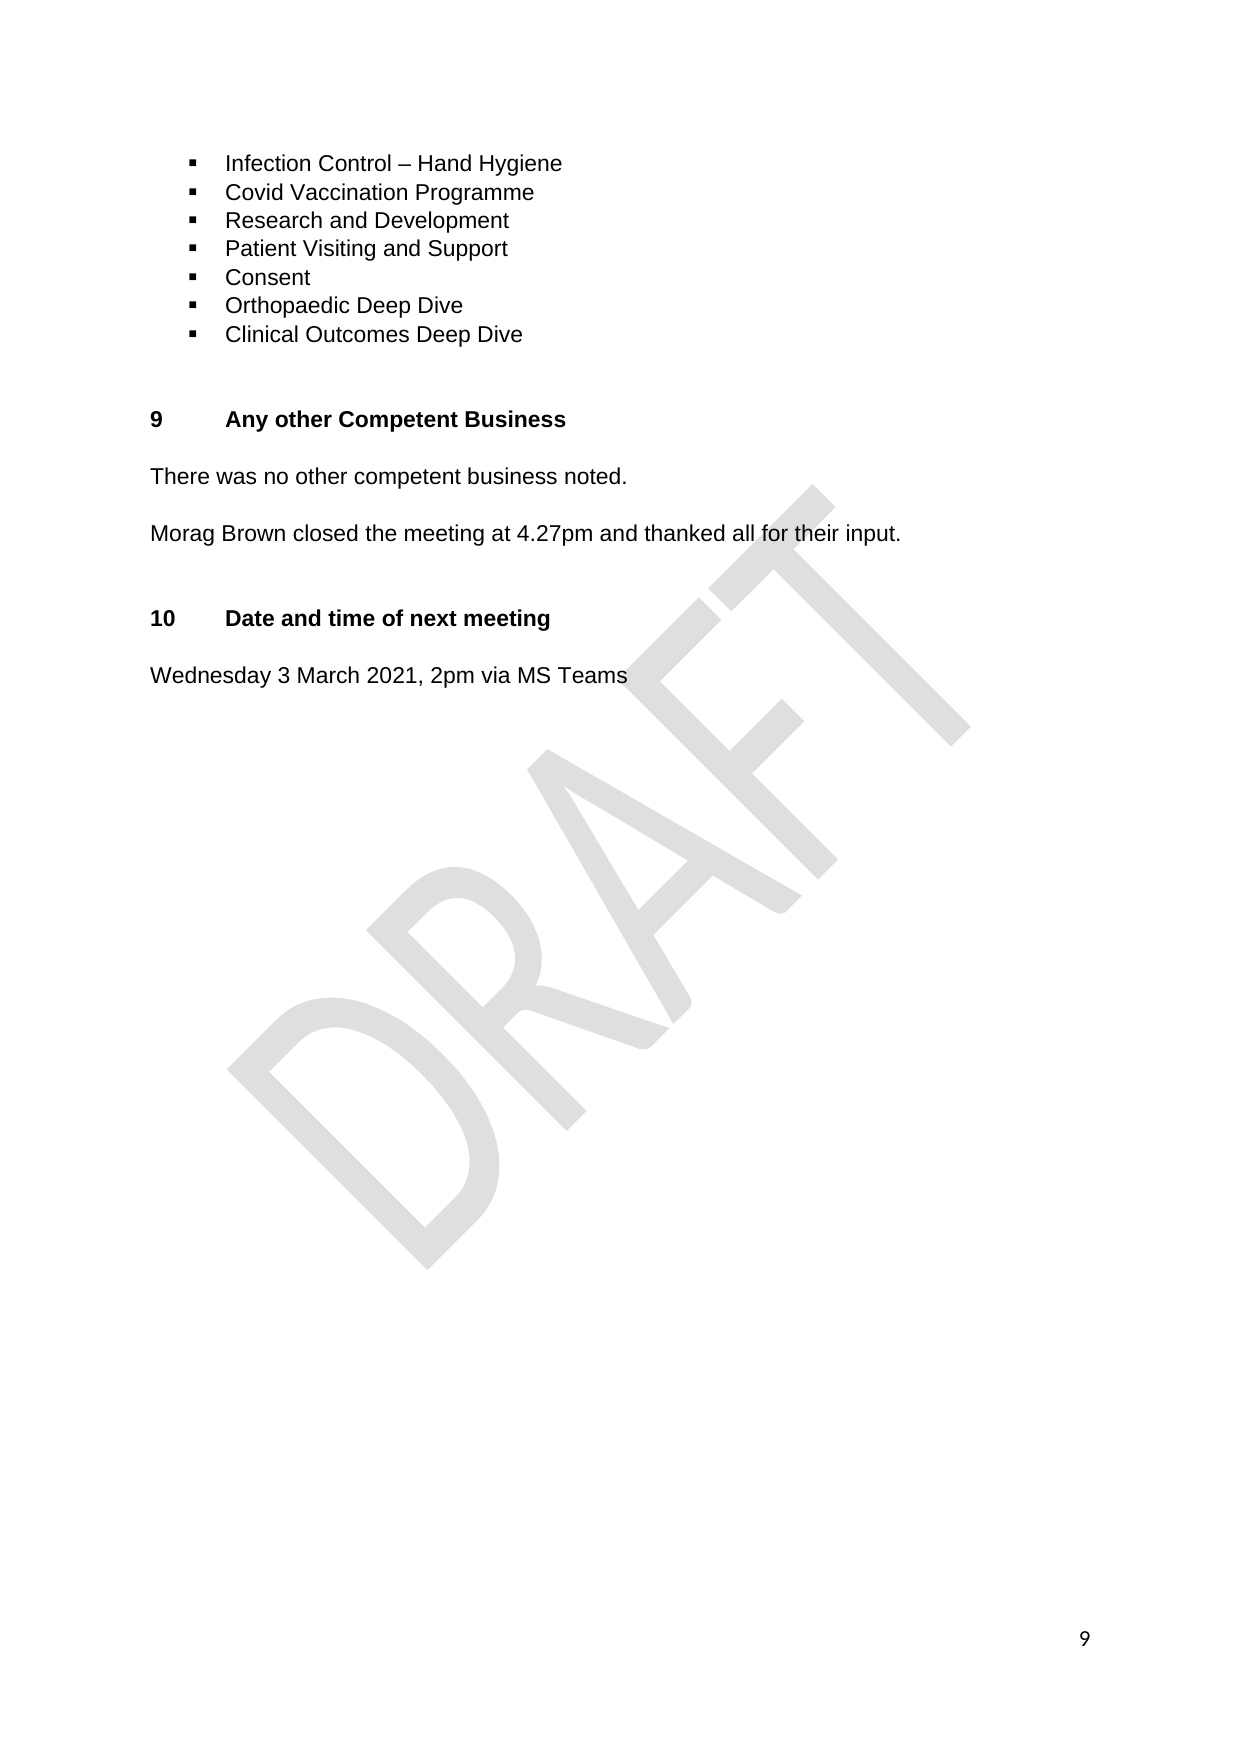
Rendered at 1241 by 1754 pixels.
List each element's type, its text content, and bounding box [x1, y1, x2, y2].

text Morag Brown closed the meeting at 4.27pm and thanked all for their input. [150, 520, 1090, 546]
list Consent [187, 264, 1090, 290]
list Research and Development [187, 207, 1090, 233]
list Infection Control – Hand Hygiene [187, 150, 1090, 176]
list Clinical Outcomes Deep Dive [187, 321, 1090, 347]
text Wednesday 3 March 2021, 2pm via MS Teams [150, 662, 1090, 688]
text 9 Any other Competent Business [150, 406, 1090, 432]
list Patient Visiting and Support [187, 235, 1090, 262]
list Covid Vaccination Programme [187, 178, 1090, 205]
text 10 Date and time of next meeting [150, 605, 1090, 631]
list Orthopaedic Deep Dive [187, 292, 1090, 318]
text There was no other competent business noted. [150, 463, 1090, 489]
